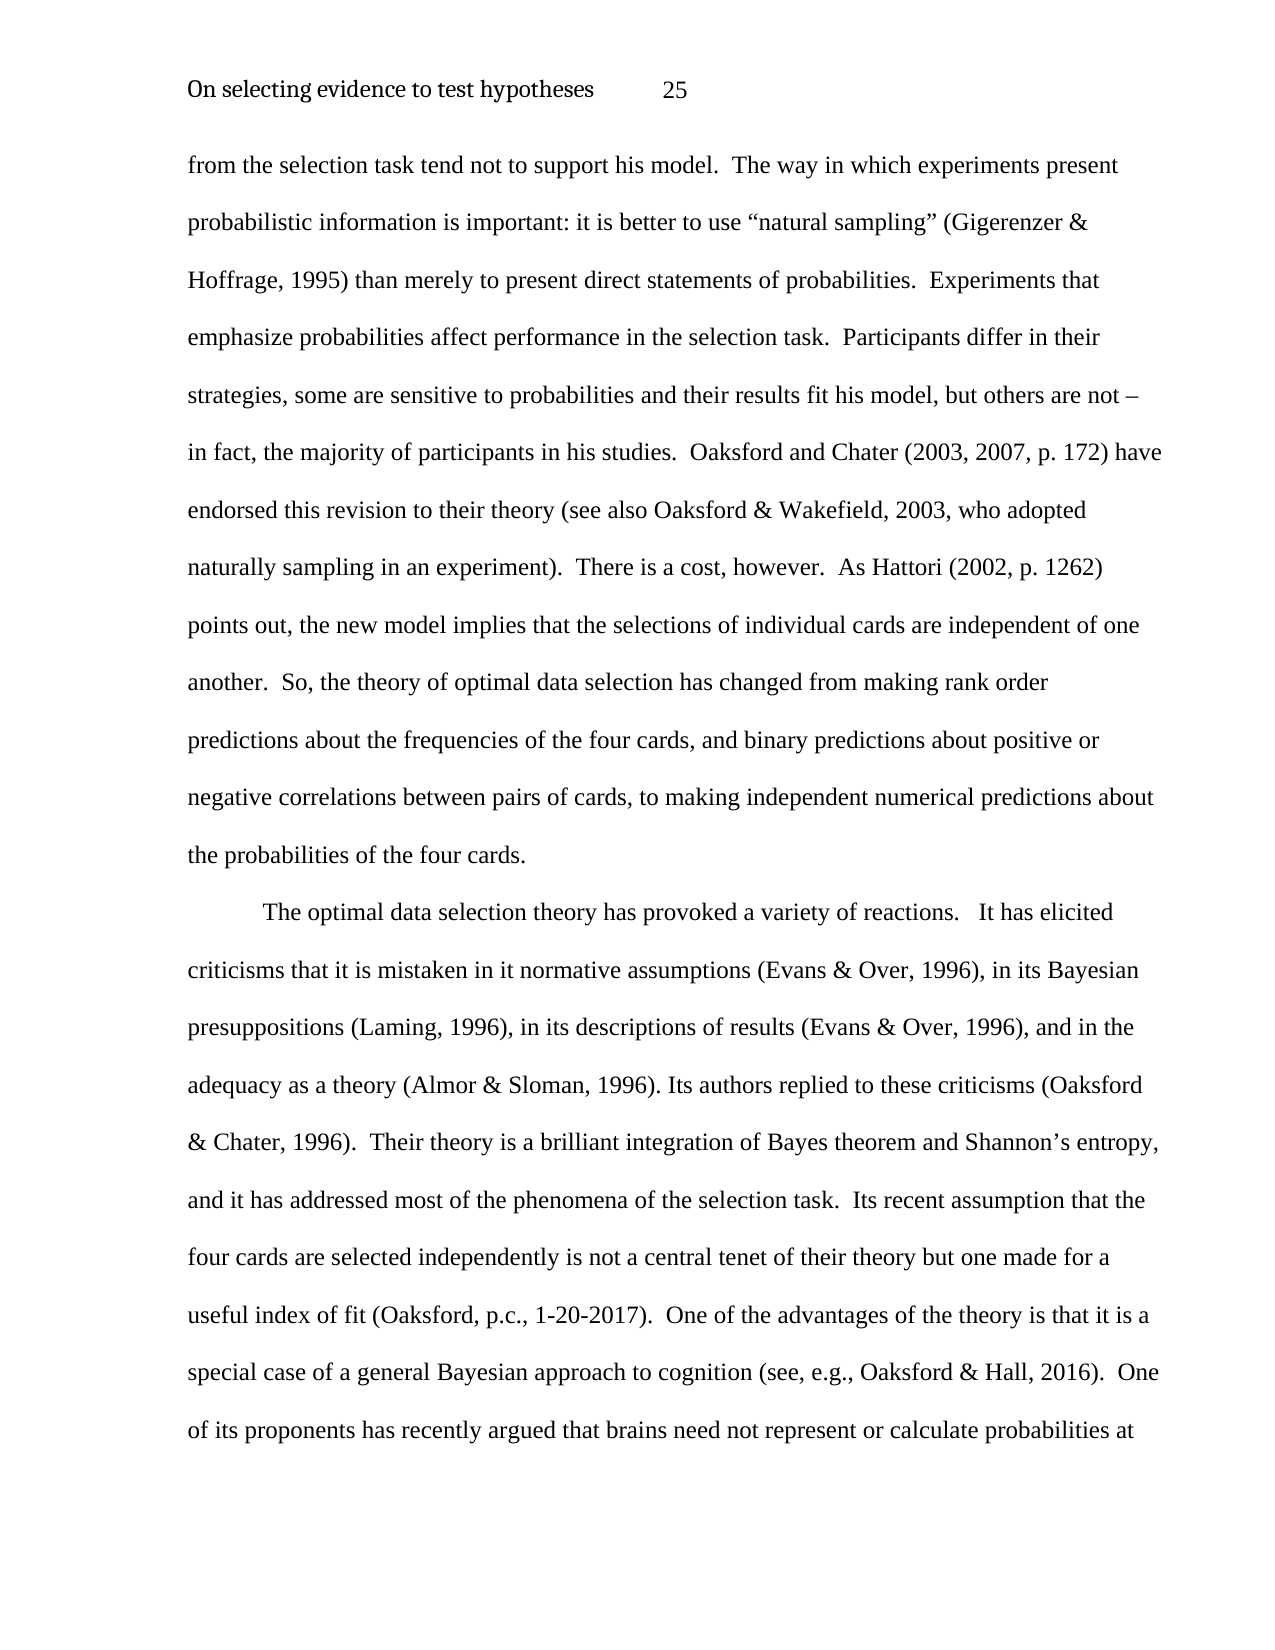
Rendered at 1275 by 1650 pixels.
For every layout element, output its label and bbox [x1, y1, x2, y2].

text [187, 897, 1162, 1444]
text [187, 150, 1162, 869]
